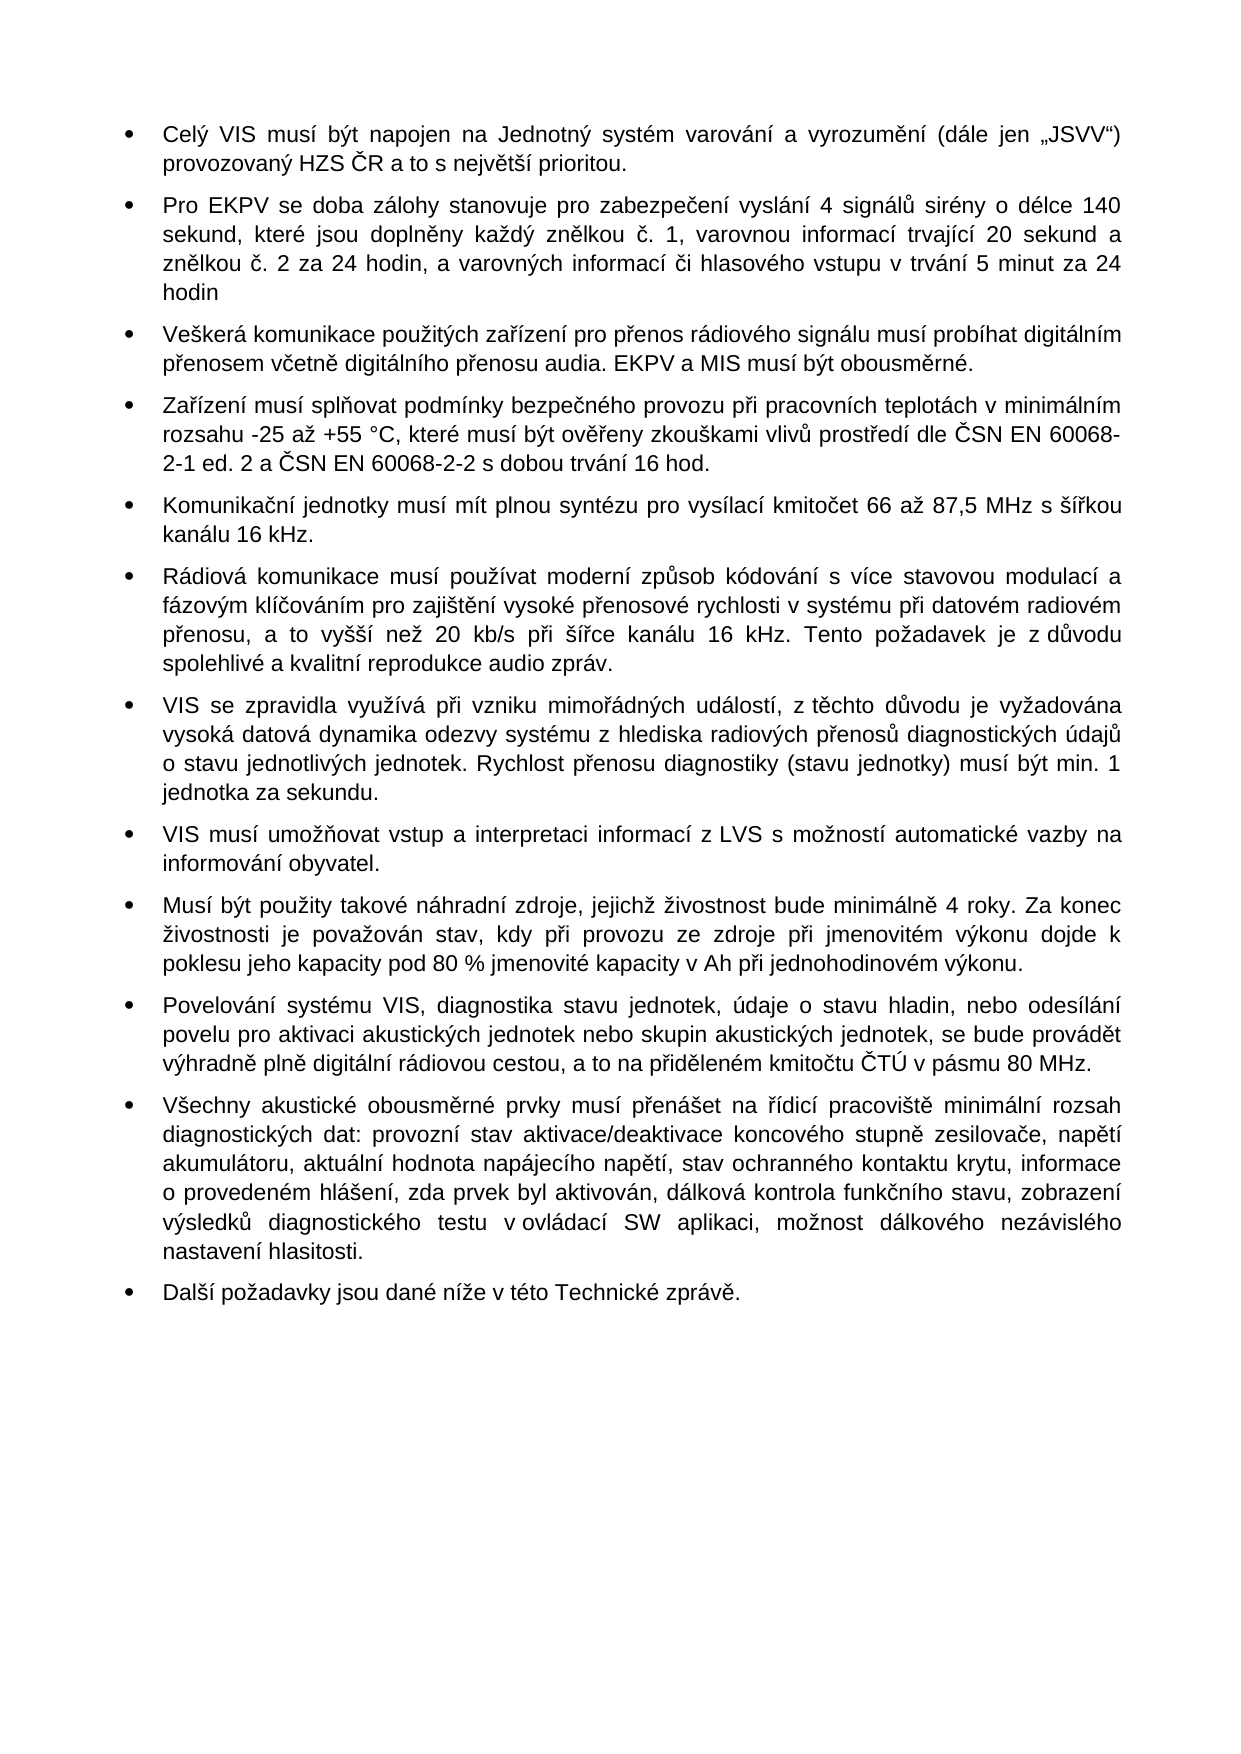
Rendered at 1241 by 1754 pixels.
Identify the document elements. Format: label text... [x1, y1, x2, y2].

list Povelování systému VIS, diagnostika stavu jednotek, údaje o stavu hladin, nebo odesílání povelu pro aktivaci akustických jednotek nebo skupin akustických jednotek, se bude provádět výhradně plně digitální rádiovou cestou, a to na přiděleném kmitočtu ČTÚ v pásmu 80 MHz. [125, 989, 1122, 1076]
list Celý VIS musí být napojen na Jednotný systém varování a vyrozumění (dále jen „JSVV“) provozovaný HZS ČR a to s největší prioritou. [125, 118, 1122, 176]
list VIS musí umožňovat vstup a interpretaci informací z LVS s možností automatické vazby na informování obyvatel. [125, 818, 1122, 876]
list Zařízení musí splňovat podmínky bezpečného provozu při pracovních teplotách v minimálním rozsahu -25 až +55 °C, které musí být ověřeny zkouškami vlivů prostředí dle ČSN EN 60068-2-1 ed. 2 a ČSN EN 60068-2-2 s dobou trvání 16 hod. [125, 389, 1122, 476]
list Rádiová komunikace musí používat moderní způsob kódování s více stavovou modulací a fázovým klíčováním pro zajištění vysoké přenosové rychlosti v systému při datovém radiovém přenosu, a to vyšší než 20 kb/s při šířce kanálu 16 kHz. Tento požadavek je z důvodu spolehlivé a kvalitní reprodukce audio zpráv. [125, 560, 1122, 676]
list Další požadavky jsou dané níže v této Technické zprávě. [125, 1276, 1122, 1306]
list Musí být použity takové náhradní zdroje, jejichž živostnost bude minimálně 4 roky. Za konec živostnosti je považován stav, kdy při provozu ze zdroje při jmenovitém výkonu dojde k poklesu jeho kapacity pod 80 % jmenovité kapacity v Ah při jednohodinovém výkonu. [125, 889, 1122, 976]
list VIS se zpravidla využívá při vzniku mimořádných událostí, z těchto důvodu je vyžadována vysoká datová dynamika odezvy systému z hlediska radiových přenosů diagnostických údajů o stavu jednotlivých jednotek. Rychlost přenosu diagnostiky (stavu jednotky) musí být min. 1 jednotka za sekundu. [125, 689, 1122, 806]
list Všechny akustické obousměrné prvky musí přenášet na řídicí pracoviště minimální rozsah diagnostických dat: provozní stav aktivace/deaktivace koncového stupně zesilovače, napětí akumulátoru, aktuální hodnota napájecího napětí, stav ochranného kontaktu krytu, informace o provedeném hlášení, zda prvek byl aktivován, dálková kontrola funkčního stavu, zobrazení výsledků diagnostického testu v ovládací SW aplikaci, možnost dálkového nezávislého nastavení hlasitosti. [125, 1089, 1122, 1264]
list Veškerá komunikace použitých zařízení pro přenos rádiového signálu musí probíhat digitálním přenosem včetně digitálního přenosu audia. EKPV a MIS musí být obousměrné. [125, 318, 1122, 376]
list Komunikační jednotky musí mít plnou syntézu pro vysílací kmitočet 66 až 87,5 MHz s šířkou kanálu 16 kHz. [125, 489, 1122, 547]
list Pro EKPV se doba zálohy stanovuje pro zabezpečení vyslání 4 signálů sirény o délce 140 sekund, které jsou doplněny každý znělkou č. 1, varovnou informací trvající 20 sekund a znělkou č. 2 za 24 hodin, a varovných informací či hlasového vstupu v trvání 5 minut za 24 hodin [125, 189, 1122, 306]
